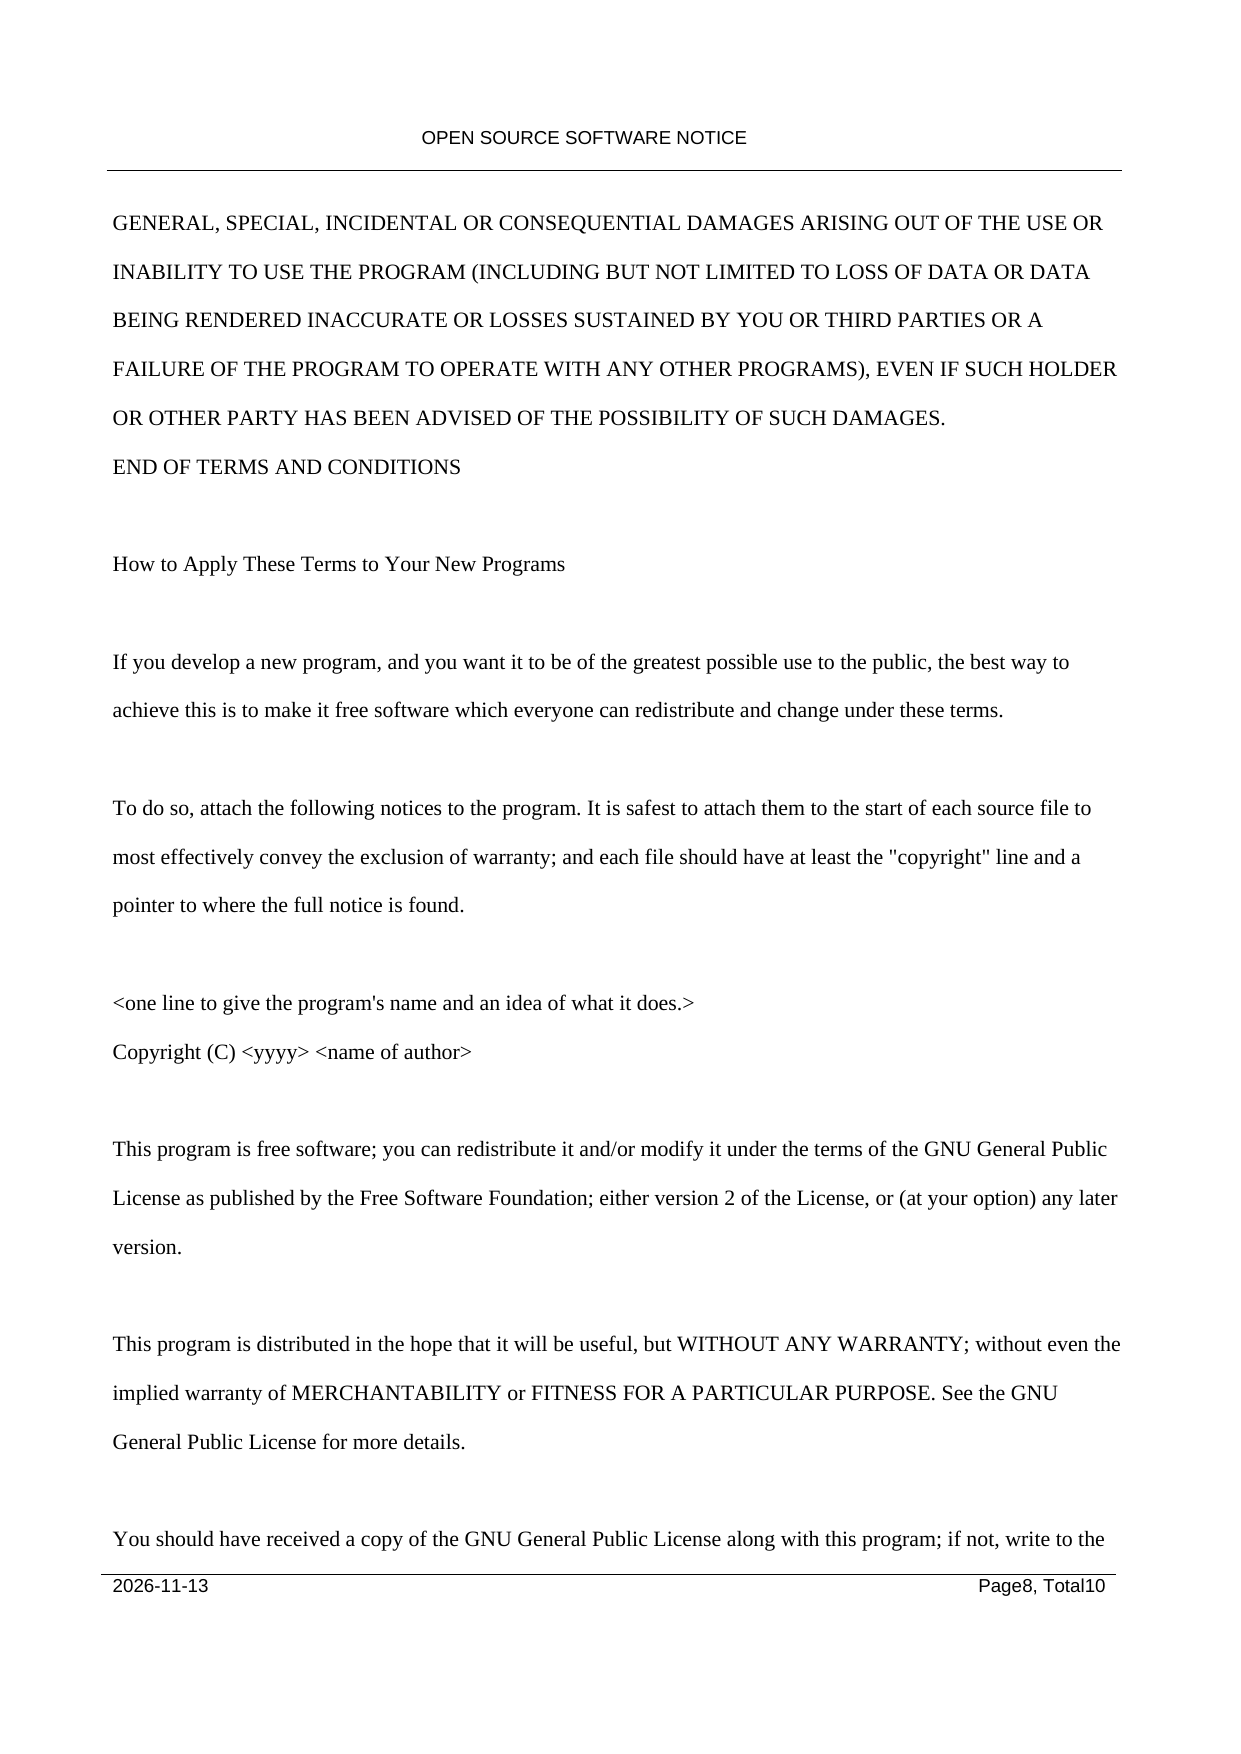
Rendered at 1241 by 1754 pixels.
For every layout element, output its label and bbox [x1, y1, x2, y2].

text [112, 206, 1128, 1555]
